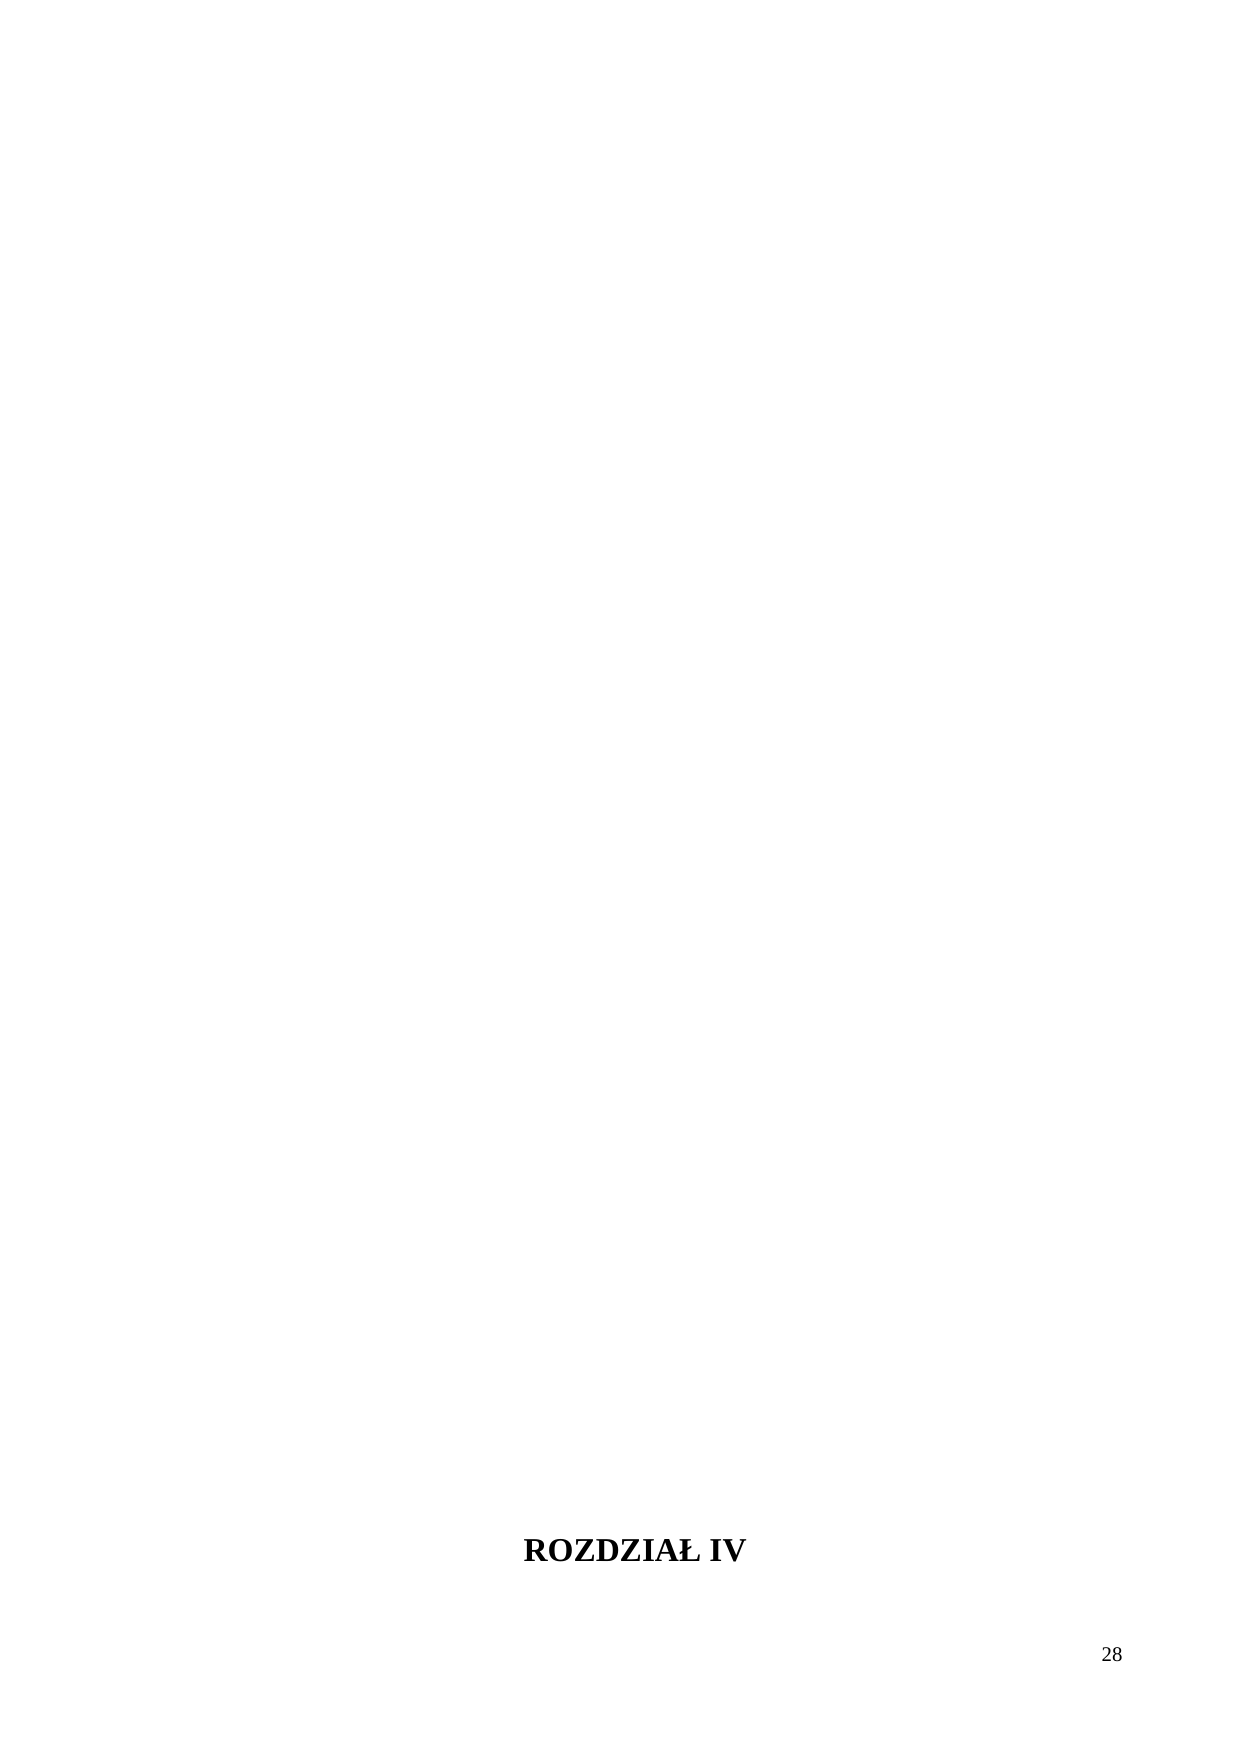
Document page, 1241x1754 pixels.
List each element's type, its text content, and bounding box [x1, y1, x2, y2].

text ROZDZIAŁ IV [148, 1531, 1122, 1569]
